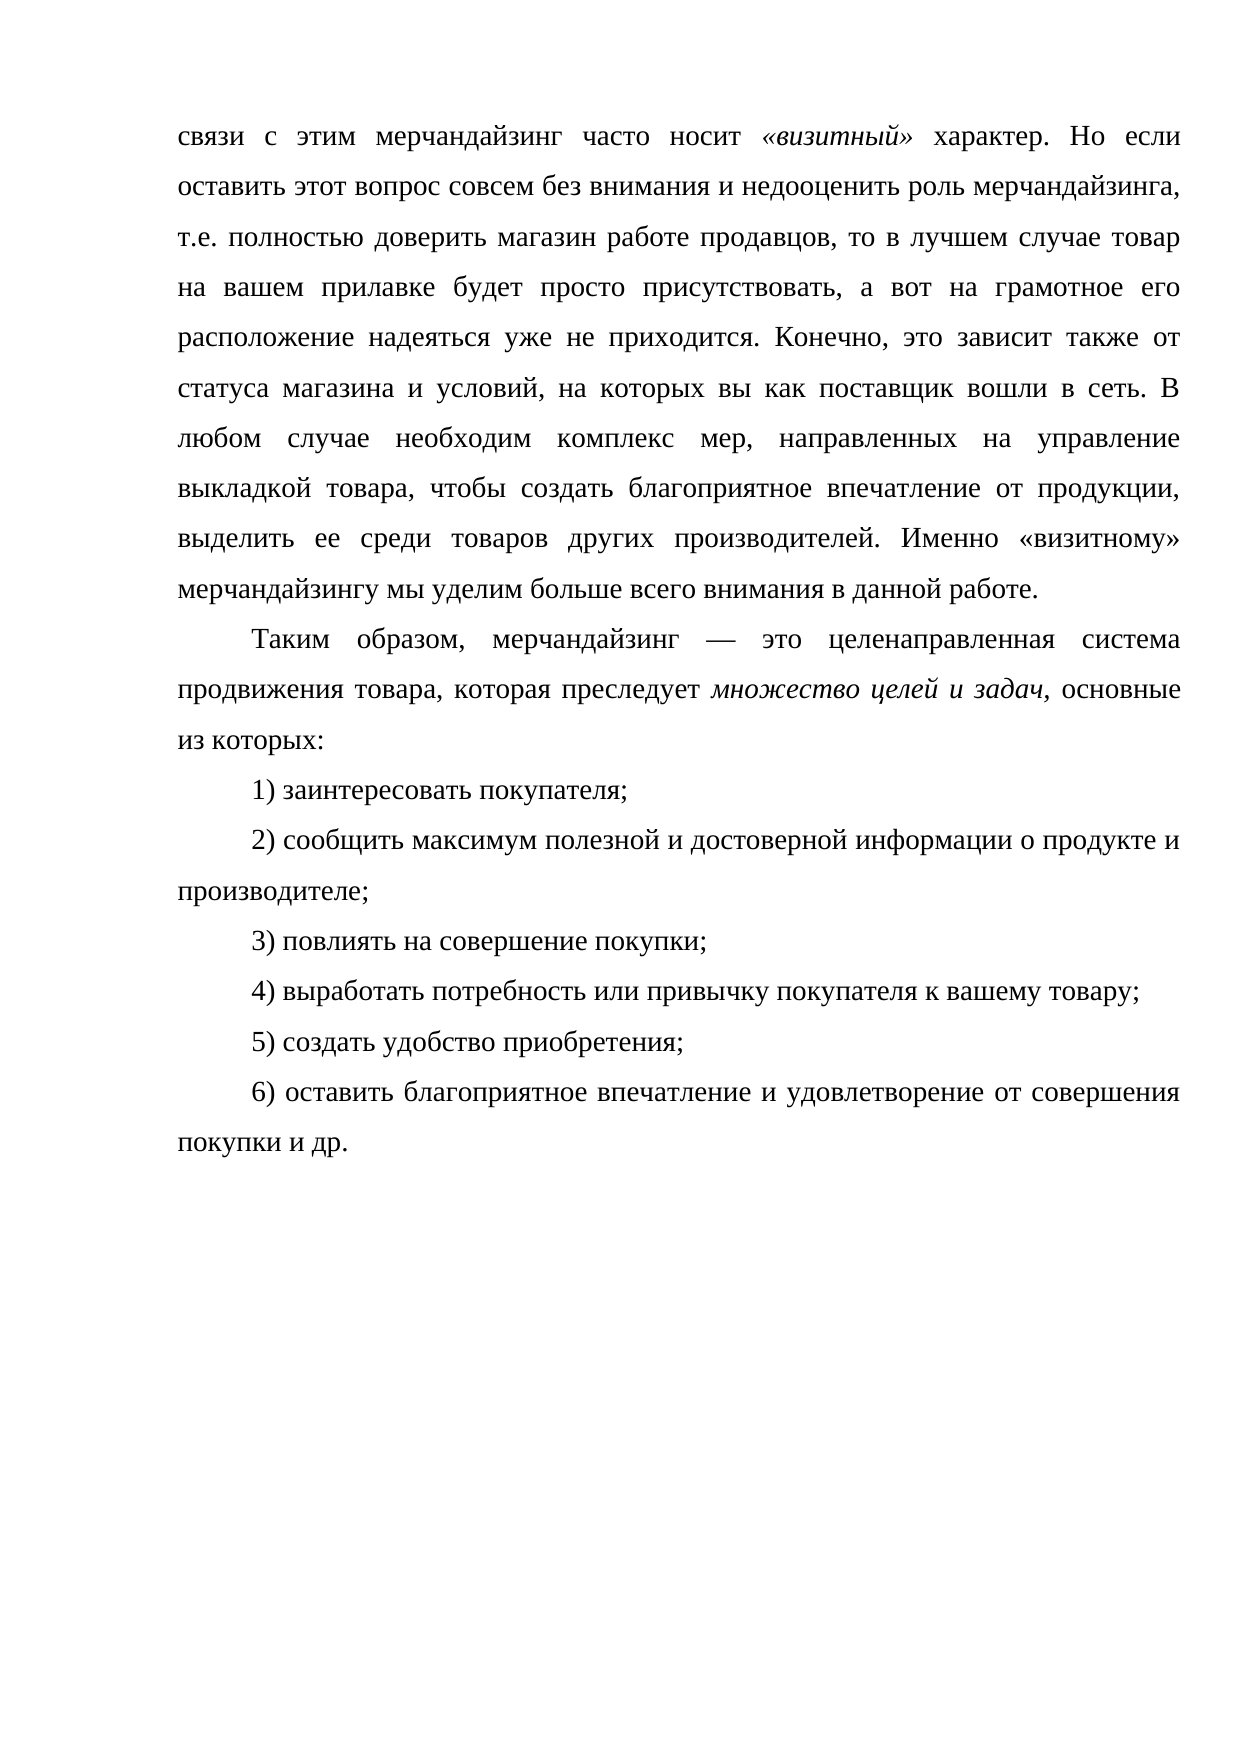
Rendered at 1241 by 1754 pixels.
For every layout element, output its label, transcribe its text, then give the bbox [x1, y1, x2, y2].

text 3) повлиять на совершение покупки; [177, 923, 1181, 957]
text 5) создать удобство приобретения; [177, 1024, 1181, 1057]
text 2) сообщить максимум полезной и достоверной информации о продукте и производителе; [177, 822, 1181, 906]
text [177, 118, 1181, 604]
text 1) заинтересовать покупателя; [177, 772, 1181, 806]
text 4) выработать потребность или привычку покупателя к вашему товару; [177, 973, 1181, 1007]
text Таким образом, мерчандайзинг — это целенаправленная система продвижения товара, которая преследует множество целей и задач, основные из которых: [177, 621, 1181, 755]
text 6) оставить благоприятное впечатление и удовлетворение от совершения покупки и др. [177, 1074, 1181, 1158]
